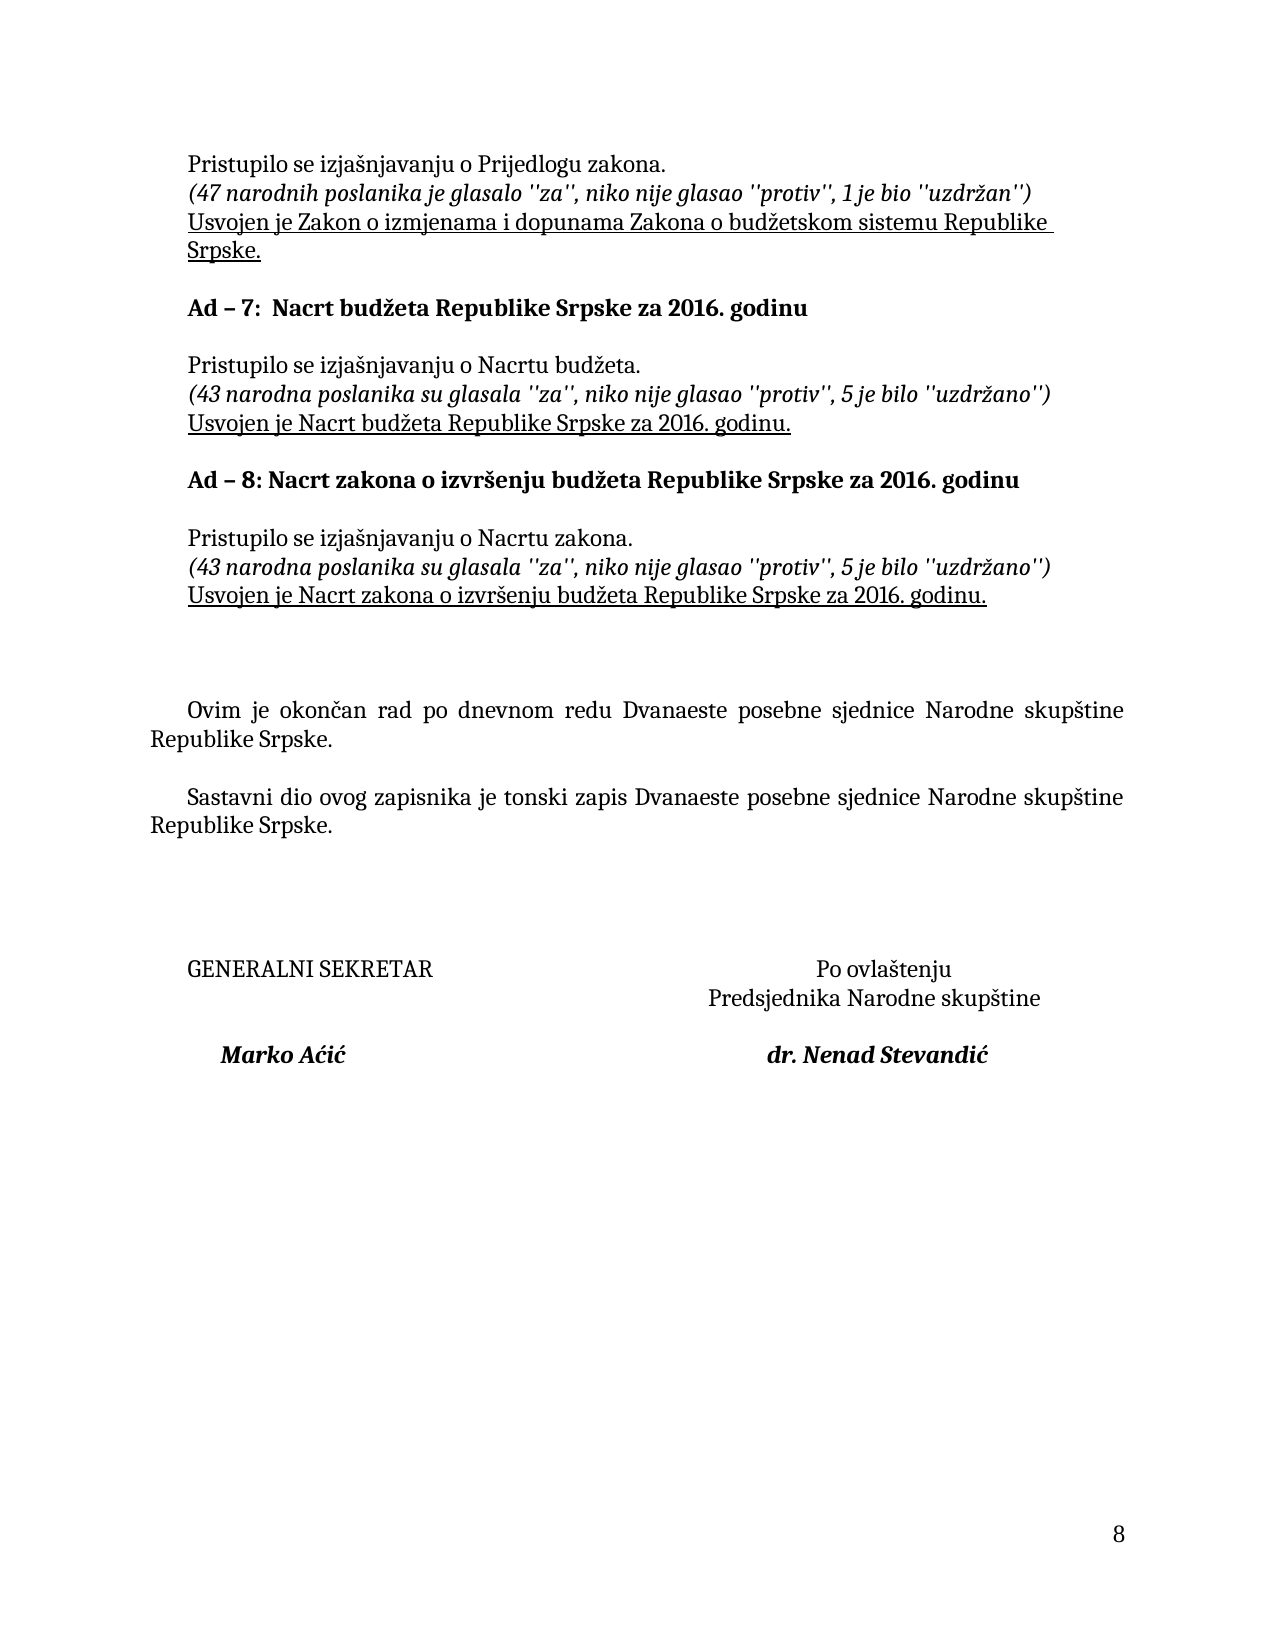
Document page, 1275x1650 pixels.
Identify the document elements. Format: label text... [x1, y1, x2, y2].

text Ovim je okončan rad po dnevnom redu Dvanaeste posebne sjednice Narodne skupštine Republike Srpske. [150, 696, 1125, 754]
text (43 narodna poslanika su glasala ''za'', niko nije glasao ''protiv'', 5 je bilo ''uzdržano'') [150, 552, 1125, 581]
text GENERALNI SEKRETAR Po ovlaštenju [150, 955, 1125, 984]
text (43 narodna poslanika su glasala ''za'', niko nije glasao ''protiv'', 5 je bilo ''uzdržano'') [150, 380, 1125, 409]
subtitle Ad – 7: Nacrt budžeta Republike Srpske za 2016. godinu [150, 294, 1125, 322]
text Pristupilo se izjašnjavanju o Prijedlogu zakona. [150, 150, 1125, 179]
text (47 narodnih poslanika je glasalo ''za'', niko nije glasao ''protiv'', 1 je bio ''uzdržan'') [150, 179, 1125, 207]
text Pristupilo se izjašnjavanju o Nacrtu budžeta. [150, 351, 1125, 380]
text Predsjednika Narodne skupštine [150, 984, 1125, 1012]
text Sastavni dio ovog zapisnika je tonski zapis Dvanaeste posebne sjednice Narodne skupštine Republike Srpske. [150, 782, 1125, 840]
text Pristupilo se izjašnjavanju o Nacrtu zakona. [150, 524, 1125, 552]
text Srpske. [150, 236, 1125, 265]
text Usvojen je Nacrt zakona o izvršenju budžeta Republike Srpske za 2016. godinu. [150, 581, 1125, 610]
text Marko Aćić dr. Nenad Stevandić [150, 1041, 1125, 1070]
subtitle Ad – 8: Nacrt zakona o izvršenju budžeta Republike Srpske za 2016. godinu [150, 466, 1125, 495]
text Usvojen je Nacrt budžeta Republike Srpske za 2016. godinu. [150, 409, 1125, 437]
text Usvojen je Zakon o izmjenama i dopunama Zakona o budžetskom sistemu Republike [150, 207, 1125, 236]
